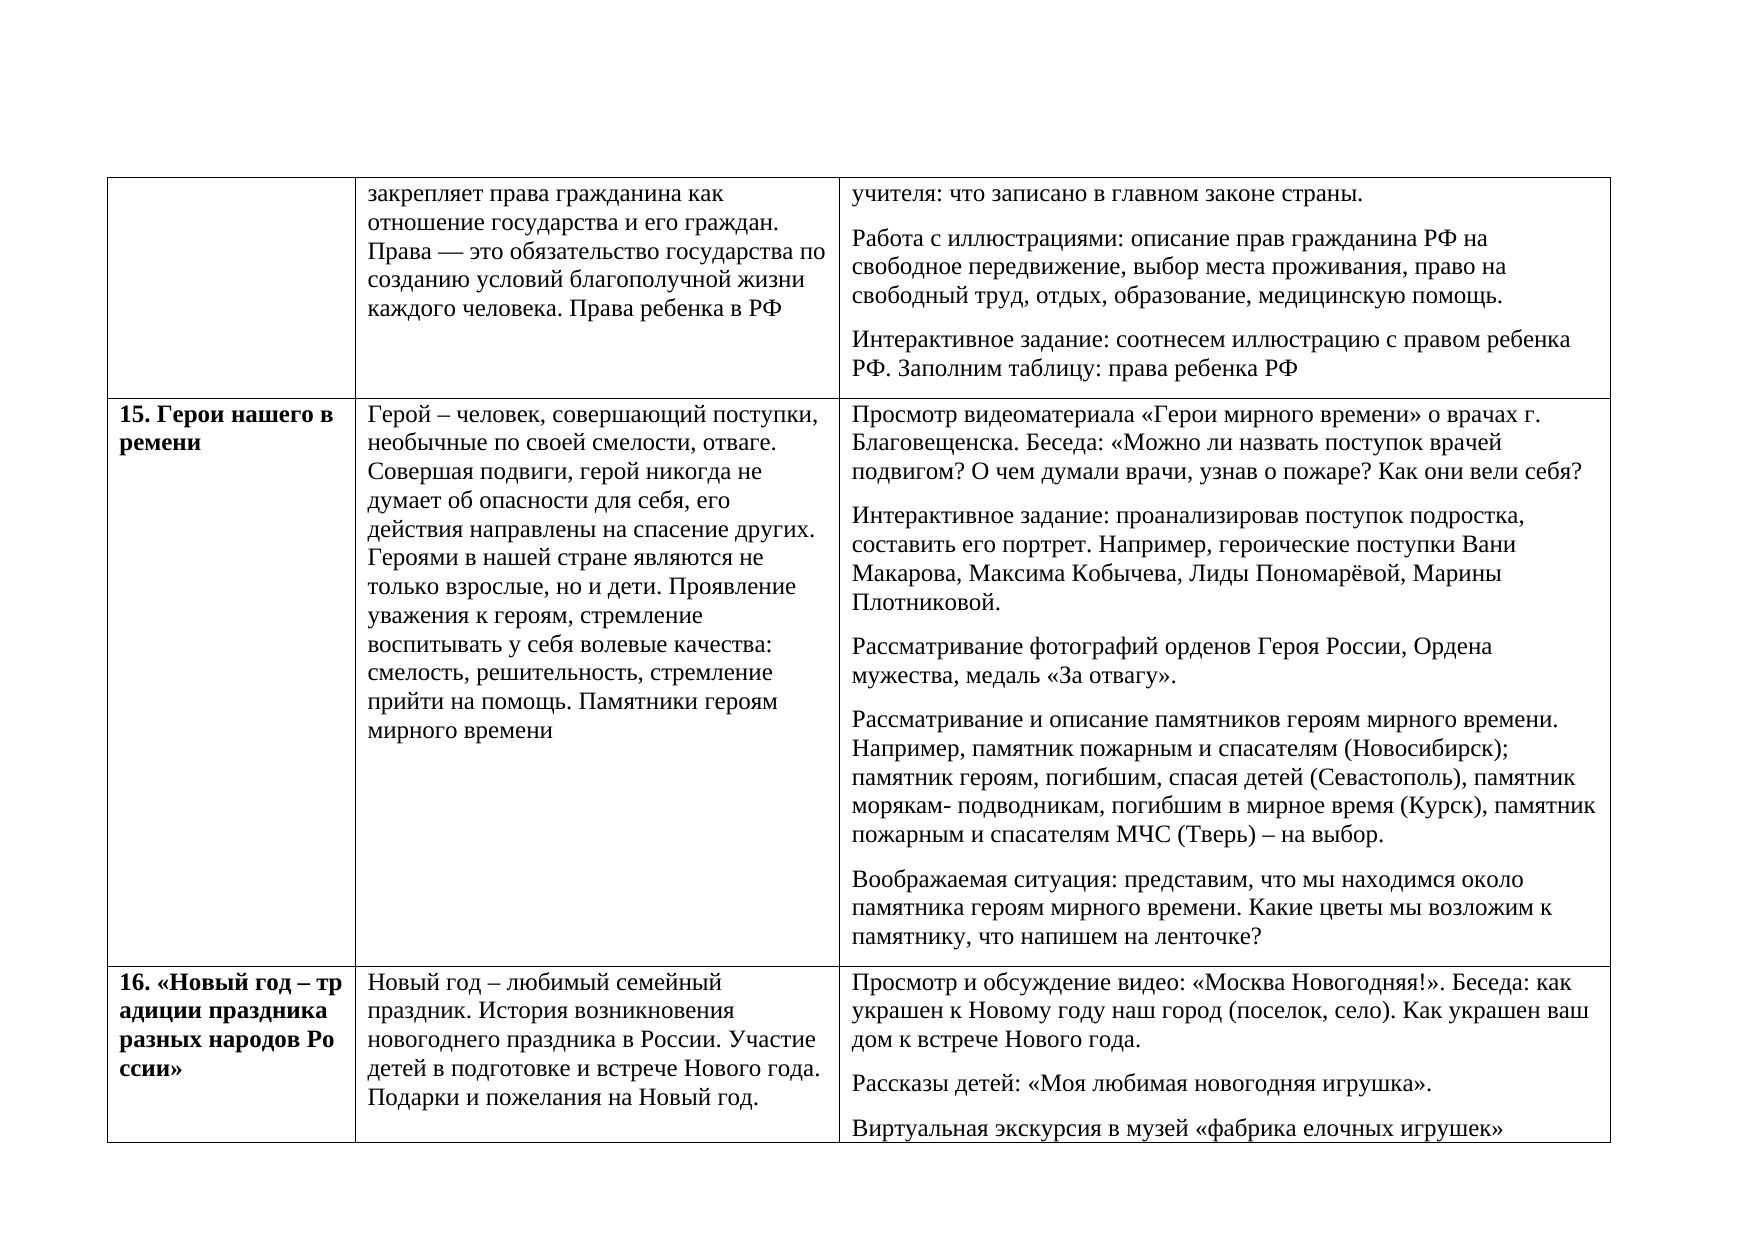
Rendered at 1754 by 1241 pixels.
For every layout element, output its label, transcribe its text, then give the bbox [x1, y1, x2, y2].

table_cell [840, 178, 1610, 398]
table_cell 15. Герои нашего времени [108, 399, 355, 966]
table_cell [356, 967, 839, 1142]
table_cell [356, 178, 839, 398]
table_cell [108, 967, 355, 1142]
table_cell Просмотр видеоматериала «Герои мирного времени» о врачах г. Благовещенска. Беседа: «Можно ли назвать поступок врачей подвигом? О чем думали врачи, узнав о пожаре? Как они вели себя? Интерактивное задание: проанализировав поступок подростка, составить его портрет. Например, героические поступки Вани Макарова, Максима Кобычева, Лиды Пономарёвой, Марины Плотниковой. Рассматривание фотографий орденов Героя России, Ордена мужества, медаль «За отвагу». Рассматривание и описание памятников героям мирного времени. Например, памятник пожарным и спасателям (Новосибирск); памятник героям, погибшим, спасая детей (Севастополь), памятник морякам- подводникам, погибшим в мирное время (Курск), памятник пожарным и спасателям МЧС (Тверь) – на выбор. Воображаемая ситуация: представим, что мы находимся около памятника героям мирного времени. Какие цветы мы возложим к памятнику, что напишем на ленточке? [840, 399, 1610, 966]
table_cell Герой – человек, совершающий поступки, необычные по своей смелости, отваге. Совершая подвиги, герой никогда не думает об опасности для себя, его действия направлены на спасение других. Героями в нашей стране являются не только взрослые, но и дети. Проявление уважения к героям, стремление воспитывать у себя волевые качества: смелость, решительность, стремление прийти на помощь. Памятники героям мирного времени [356, 399, 839, 966]
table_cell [108, 178, 355, 398]
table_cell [840, 967, 1610, 1142]
